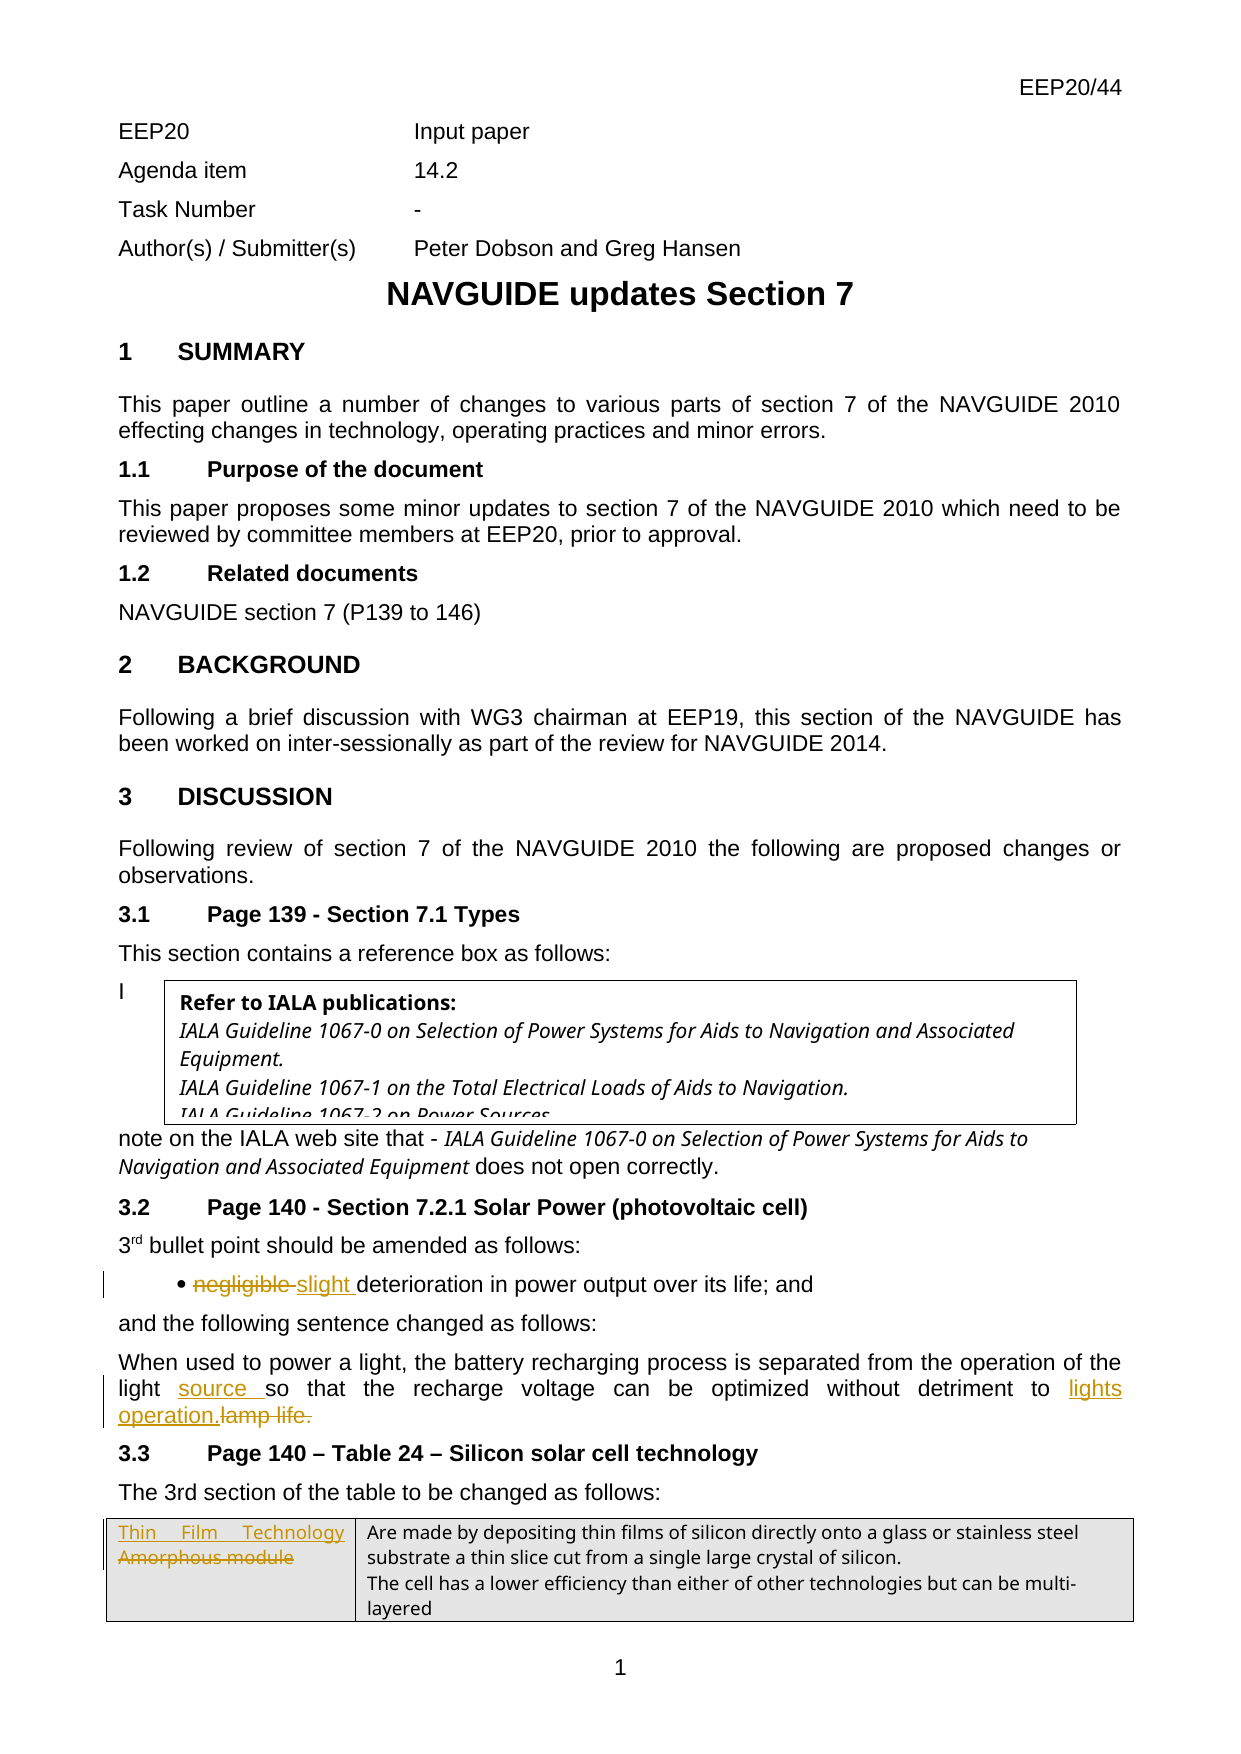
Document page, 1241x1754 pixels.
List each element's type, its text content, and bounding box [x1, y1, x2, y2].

subtitle Summary [118, 337, 1122, 366]
subtitle Page 139 - Section 7.1 Types [118, 901, 1122, 927]
text EEP20 Input paper [118, 118, 1122, 144]
text This paper outline a number of changes to various parts of section 7 of the NAVGUIDE 2010 effecting changes in technology, operating practices and minor errors. [118, 391, 1122, 443]
text This paper proposes some minor updates to section 7 of the NAVGUIDE 2010 which need to be reviewed by committee members at EEP20, prior to approval. [118, 495, 1122, 547]
subtitle Purpose of the document [118, 456, 1122, 482]
subtitle Page 140 – Table 24 – Silicon solar cell technology [118, 1440, 1122, 1467]
text Task Number - [118, 196, 1122, 222]
list and the following sentence changed as follows: [118, 1310, 1122, 1336]
text This section contains a reference box as follows: [118, 939, 1122, 966]
text Following review of section 7 of the NAVGUIDE 2010 the following are proposed changes or observations. [118, 835, 1122, 888]
text Author(s) / Submitter(s) Peter Dobson and Greg Hansen [118, 235, 1122, 261]
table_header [356, 1519, 1133, 1621]
text 3rd bullet point should be amended as follows: [118, 1232, 1122, 1259]
text I note on the IALA web site that - IALA Guideline 1067-0 on Selection of Power Systems for Aids to Navigation and Associated Equipment does not open correctly. [118, 978, 1122, 1181]
table_header [107, 1519, 355, 1621]
text The 3rd section of the table to be changed as follows: [118, 1479, 1122, 1506]
subtitle Page 140 - Section 7.2.1 Solar Power (photovoltaic cell) [118, 1193, 1122, 1220]
subtitle Related documents [118, 560, 1122, 586]
text NAVGUIDE section 7 (P139 to 146) [118, 599, 1122, 625]
title NAVGUIDE updates Section 7 [118, 273, 1122, 312]
subtitle Discussion [118, 782, 1122, 810]
text Agenda item 14.2 [118, 157, 1122, 183]
text When used to power a light, the battery recharging process is separated from the operation of the light so that the recharge voltage can be optimized without detriment to [118, 1349, 1122, 1428]
subtitle Background [118, 650, 1122, 679]
text deterioration in power output over its life; and [177, 1271, 1122, 1297]
text Following a brief discussion with WG3 chairman at EEP19, this section of the NAVGUIDE has been worked on inter-sessionally as part of the review for NAVGUIDE 2014. [118, 704, 1122, 757]
